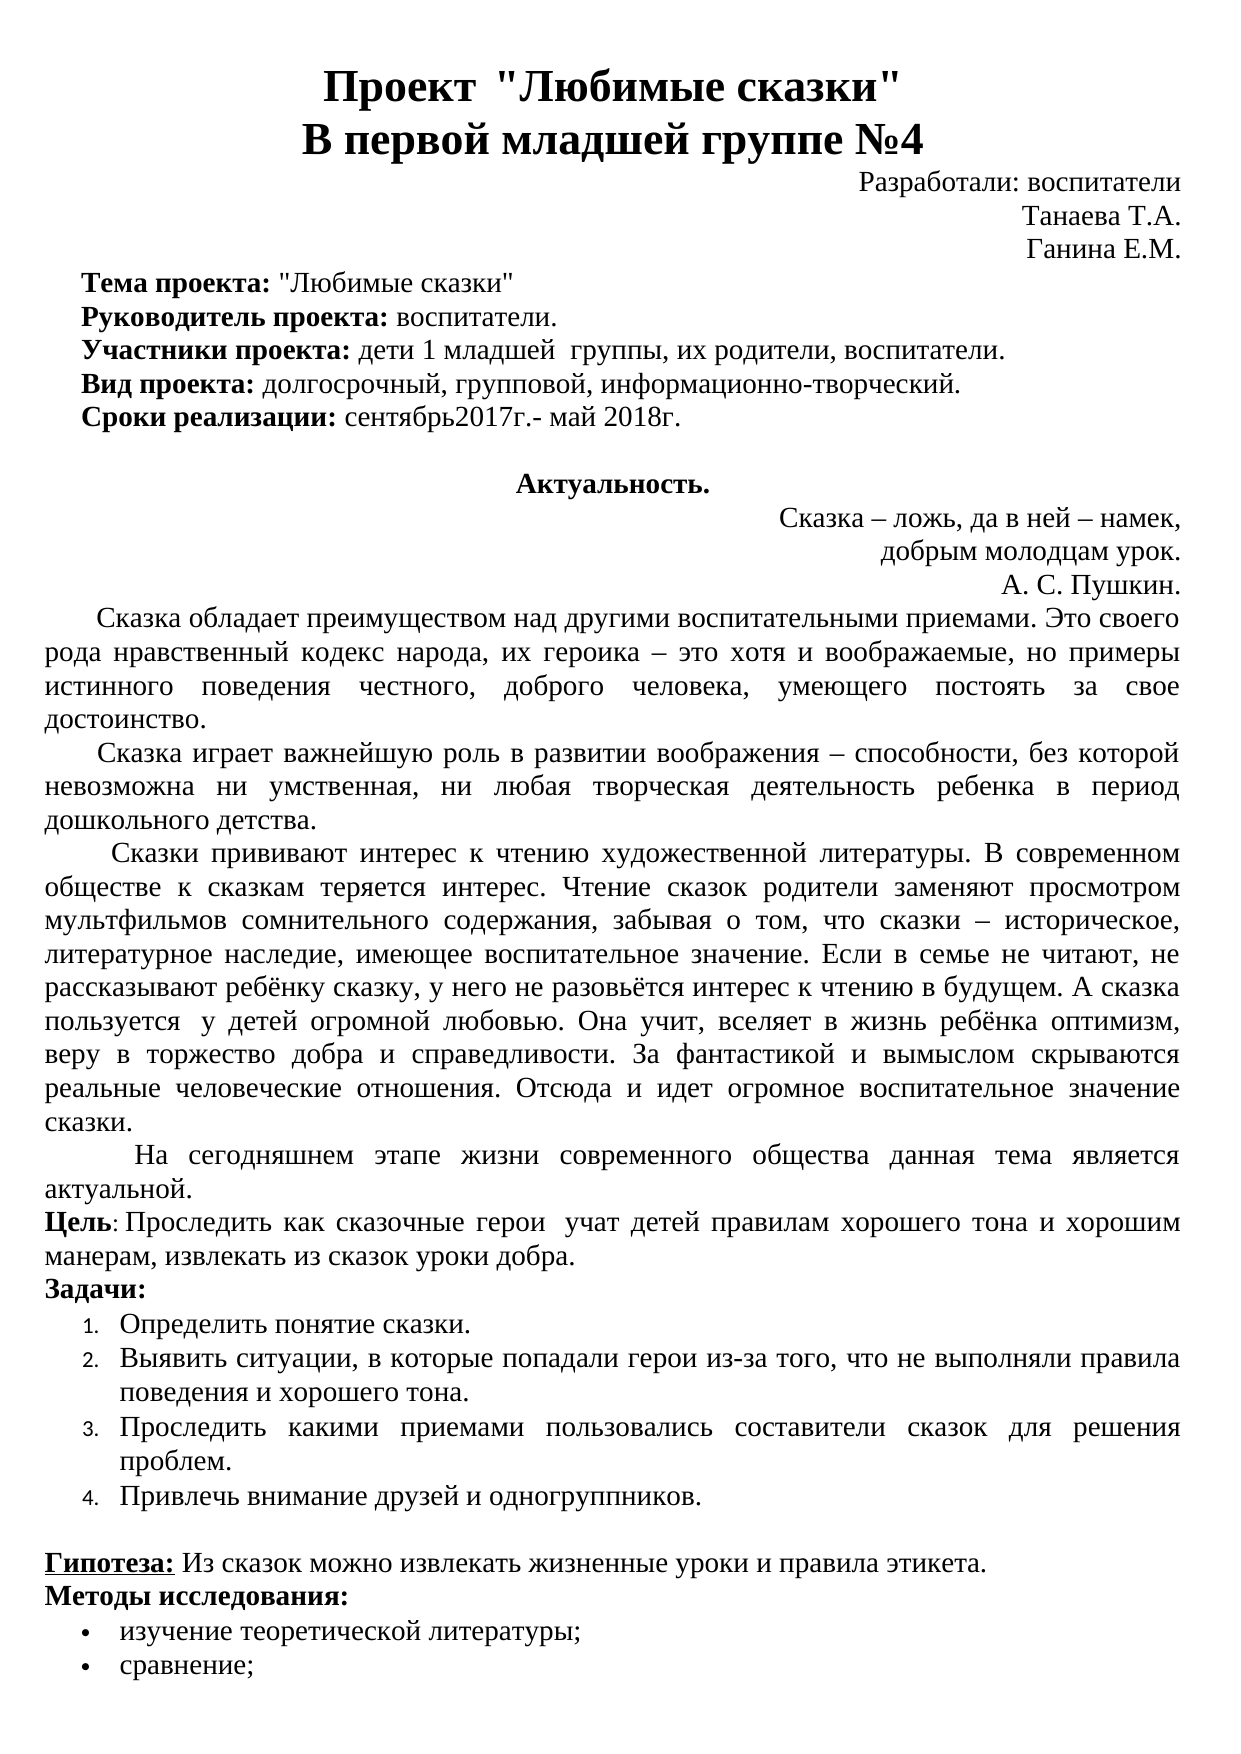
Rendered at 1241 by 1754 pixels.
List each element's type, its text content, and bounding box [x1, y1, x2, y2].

text Танаева Т.А. [44, 198, 1181, 232]
list изучение теоретической литературы; [82, 1612, 1181, 1646]
text Руководитель проекта: воспитатели. [44, 299, 1181, 332]
text добрым молодцам урок. [44, 533, 1181, 567]
list Проследить какими приемами пользовались составители сказок для решения проблем. [82, 1408, 1181, 1477]
text Сказка – ложь, да в ней – намек, [44, 500, 1181, 533]
list Определить понятие сказки. [82, 1305, 1181, 1339]
text Ганина Е.М. [44, 232, 1181, 265]
text Цель: Проследить как сказочные герои учат детей правилам хорошего тона и хорошим манерам, извлекать из сказок уроки добра. [44, 1204, 1181, 1271]
text Сказки прививают интерес к чтению художественной литературы. В современном обществе к сказкам теряется интерес. Чтение сказок родители заменяют просмотром мультфильмов сомнительного содержания, забывая о том, что сказки – историческое, литературное наследие, имеющее воспитательное значение. Если в семье не читают, не рассказывают ребёнку сказку, у него не разовьётся интерес к чтению в будущем. А сказка пользуется у детей огромной любовью. Она учит, вселяет в жизнь ребёнка оптимизм, веру в торжество добра и справедливости. За фантастикой и вымыслом скрываются реальные человеческие отношения. Отсюда и идет огромное воспитательное значение сказки. [44, 835, 1181, 1137]
text Вид проекта: долгосрочный, групповой, информационно-творческий. [44, 366, 1181, 399]
text А. С. Пушкин. [44, 567, 1181, 601]
text Сроки реализации: сентябрь2017г.- май 2018г. [44, 399, 1181, 433]
text Методы исследования: [44, 1578, 1181, 1612]
text Сказка обладает преимуществом над другими воспитательными приемами. Это своего рода нравственный кодекс народа, их героика – это хотя и воображаемые, но примеры истинного поведения честного, доброго человека, умеющего постоять за свое достоинство. [44, 601, 1181, 735]
text В первой младшей группе №4 [44, 112, 1181, 164]
text Гипотеза: Из сказок можно извлекать жизненные уроки и правила этикета. [44, 1545, 1181, 1578]
text Задачи: [44, 1271, 1181, 1305]
text Тема проекта: "Любимые сказки" [44, 265, 1181, 299]
text Участники проекта: дети 1 младшей группы, их родители, воспитатели. [44, 332, 1181, 366]
list Привлечь внимание друзей и одногруппников. [82, 1477, 1181, 1511]
list сравнение; [82, 1646, 1181, 1681]
text Разработали: воспитатели [44, 164, 1181, 198]
list Выявить ситуации, в которые попадали герои из-за того, что не выполняли правила поведения и хорошего тона. [82, 1339, 1181, 1408]
text Проект "Любимые сказки" [44, 59, 1181, 112]
text Сказка играет важнейшую роль в развитии воображения – способности, без которой невозможна ни умственная, ни любая творческая деятельность ребенка в период дошкольного детства. [44, 735, 1181, 835]
text На сегодняшнем этапе жизни современного общества данная тема является актуальной. [44, 1137, 1181, 1204]
text Актуальность. [44, 466, 1181, 500]
